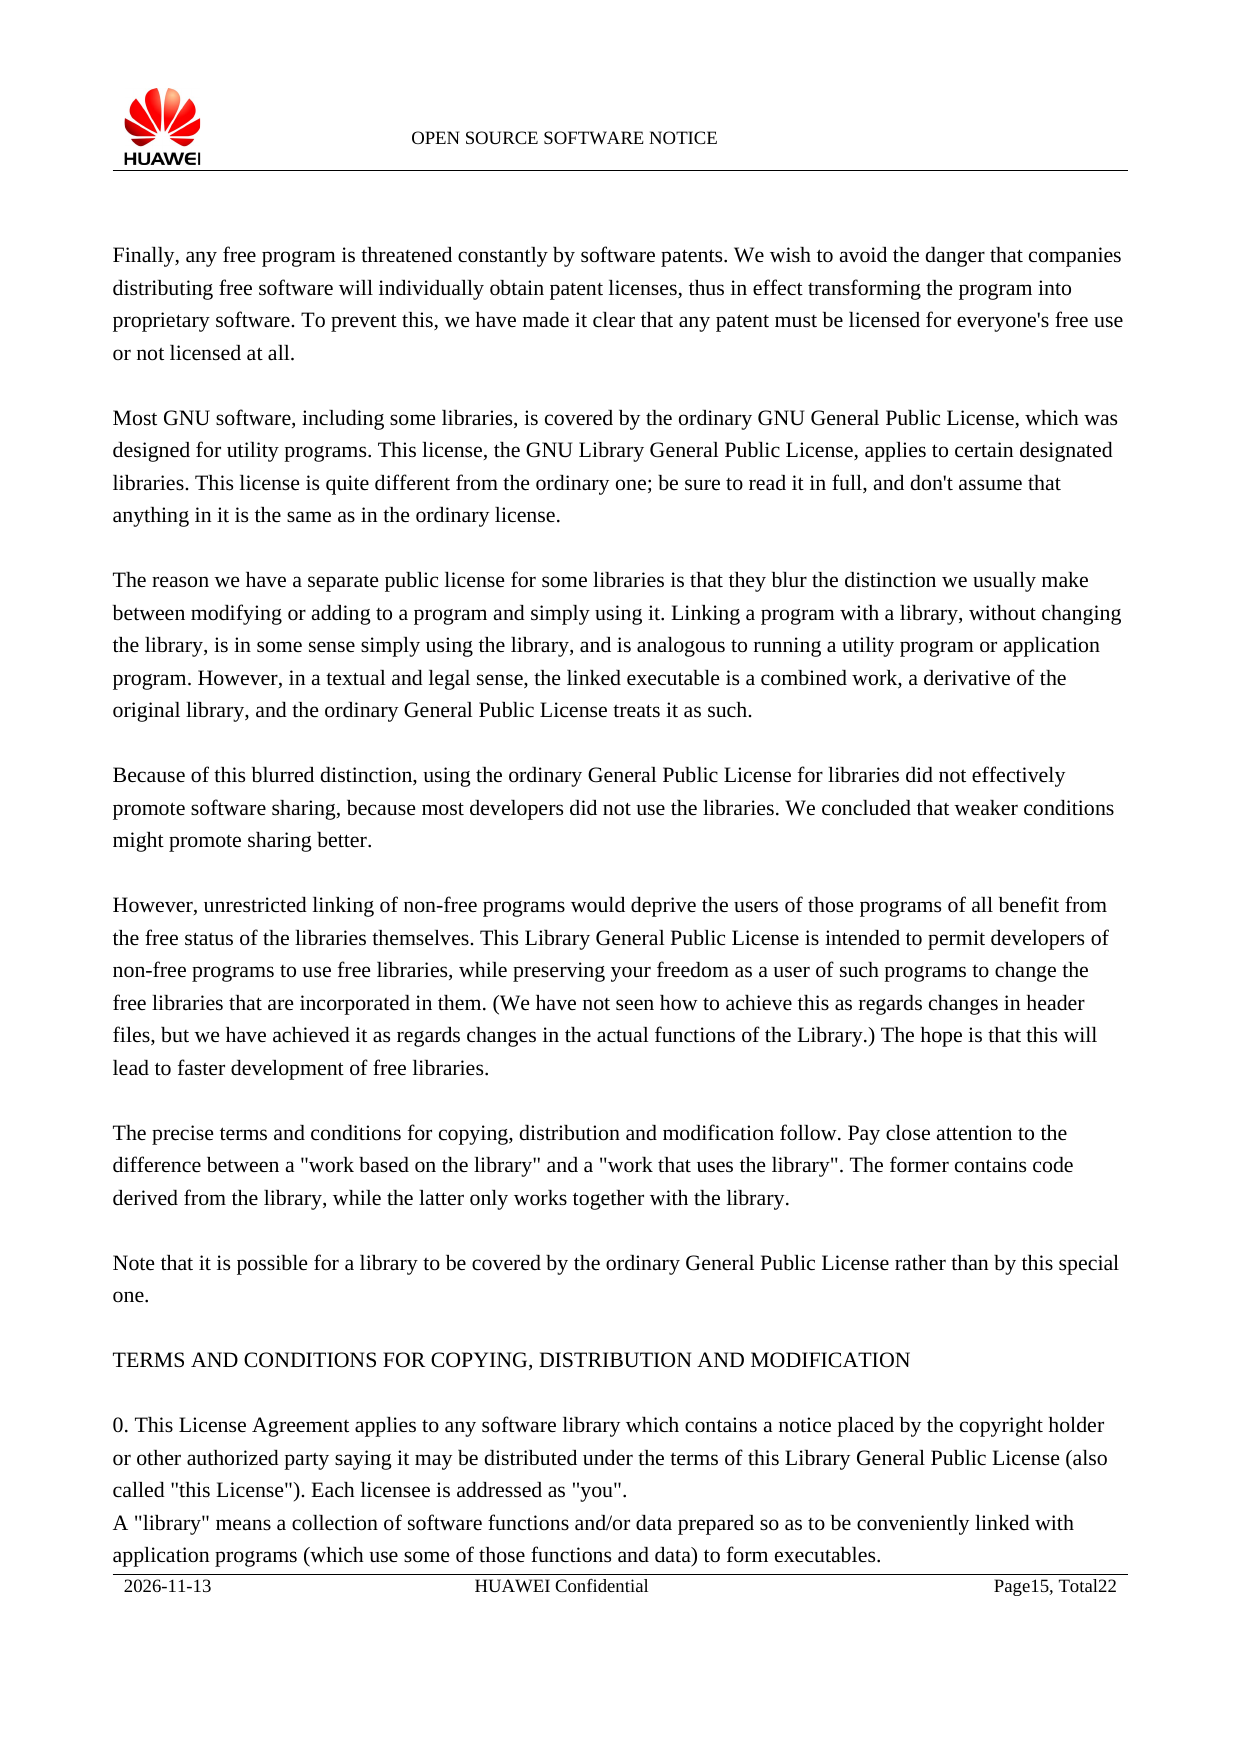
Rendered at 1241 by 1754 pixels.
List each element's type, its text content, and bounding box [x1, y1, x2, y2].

picture [124, 88, 201, 165]
